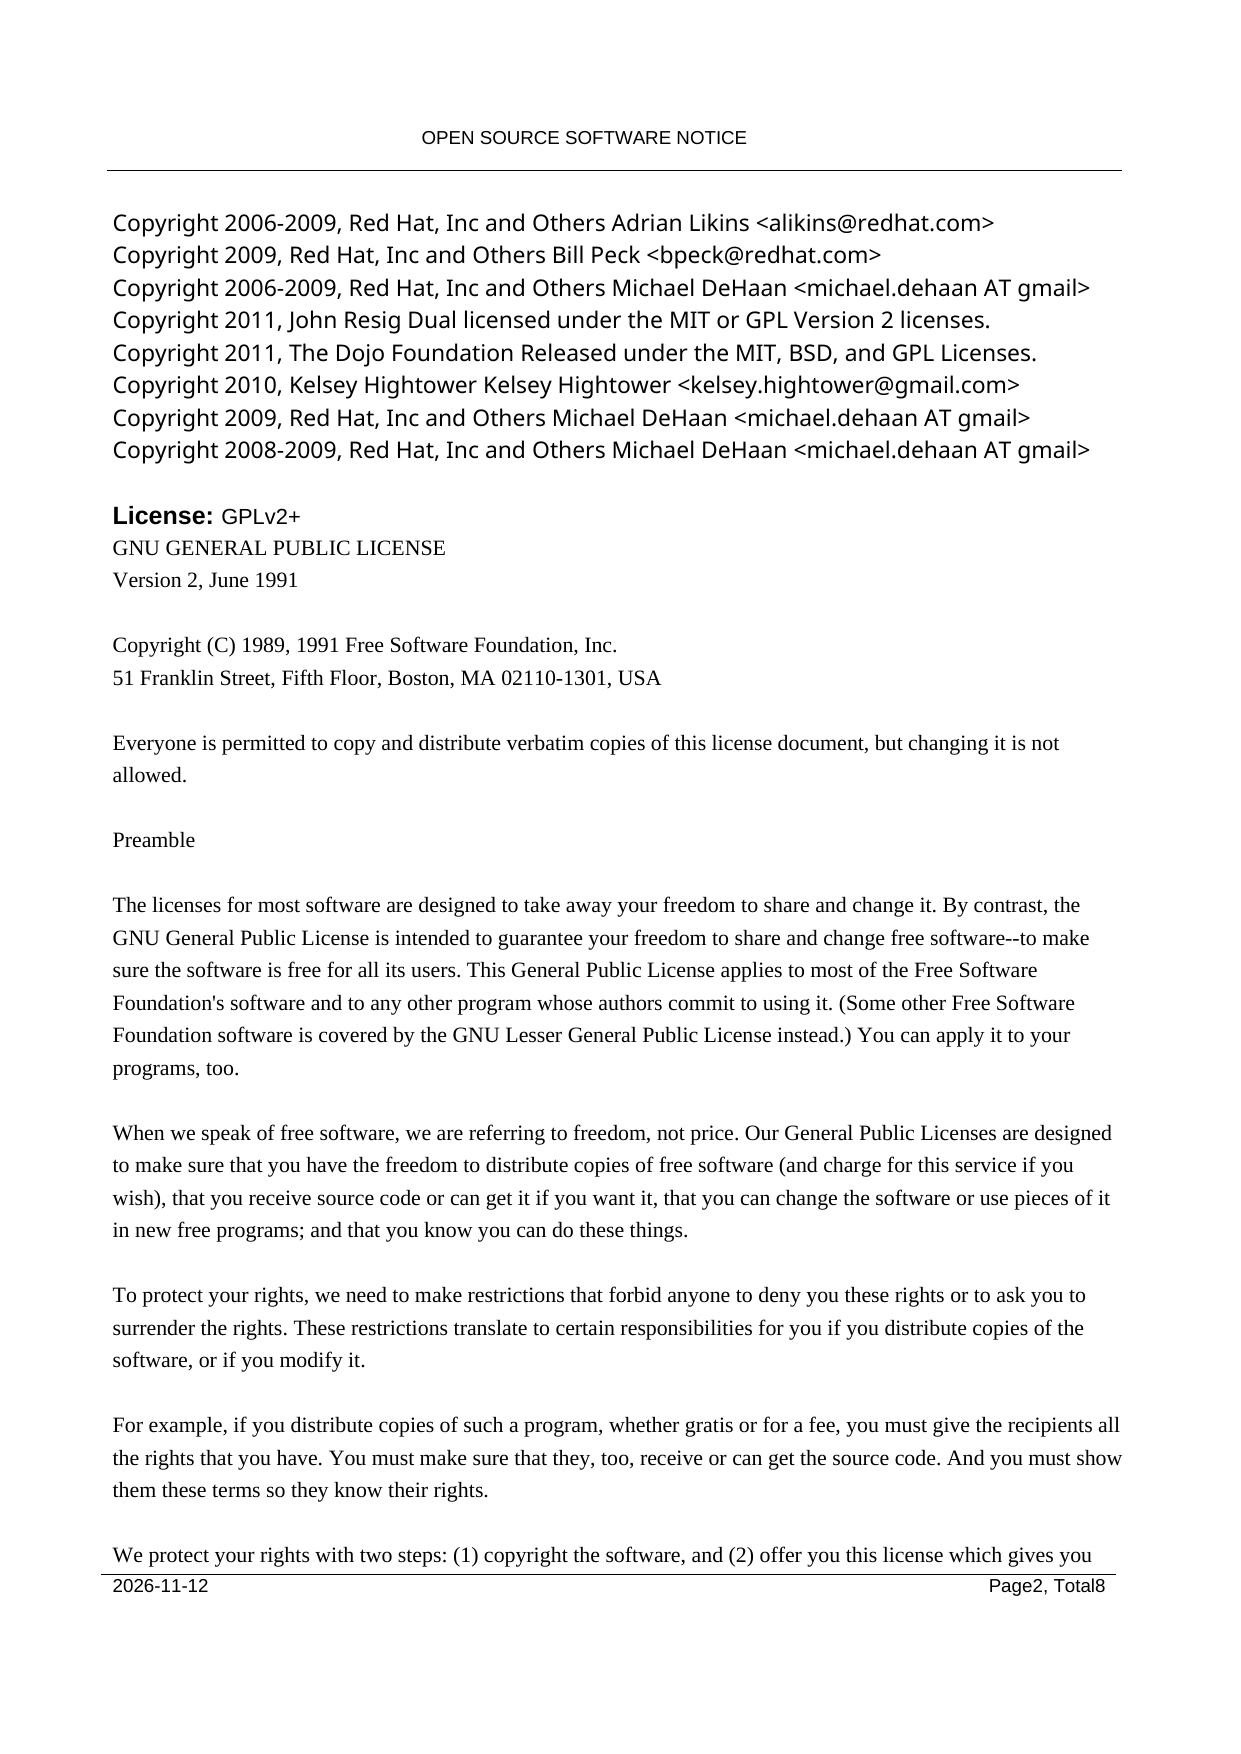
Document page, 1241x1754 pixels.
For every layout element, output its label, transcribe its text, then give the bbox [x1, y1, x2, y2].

text License: GPLv2+ [112, 499, 1128, 531]
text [112, 531, 1128, 1571]
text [112, 206, 1128, 499]
